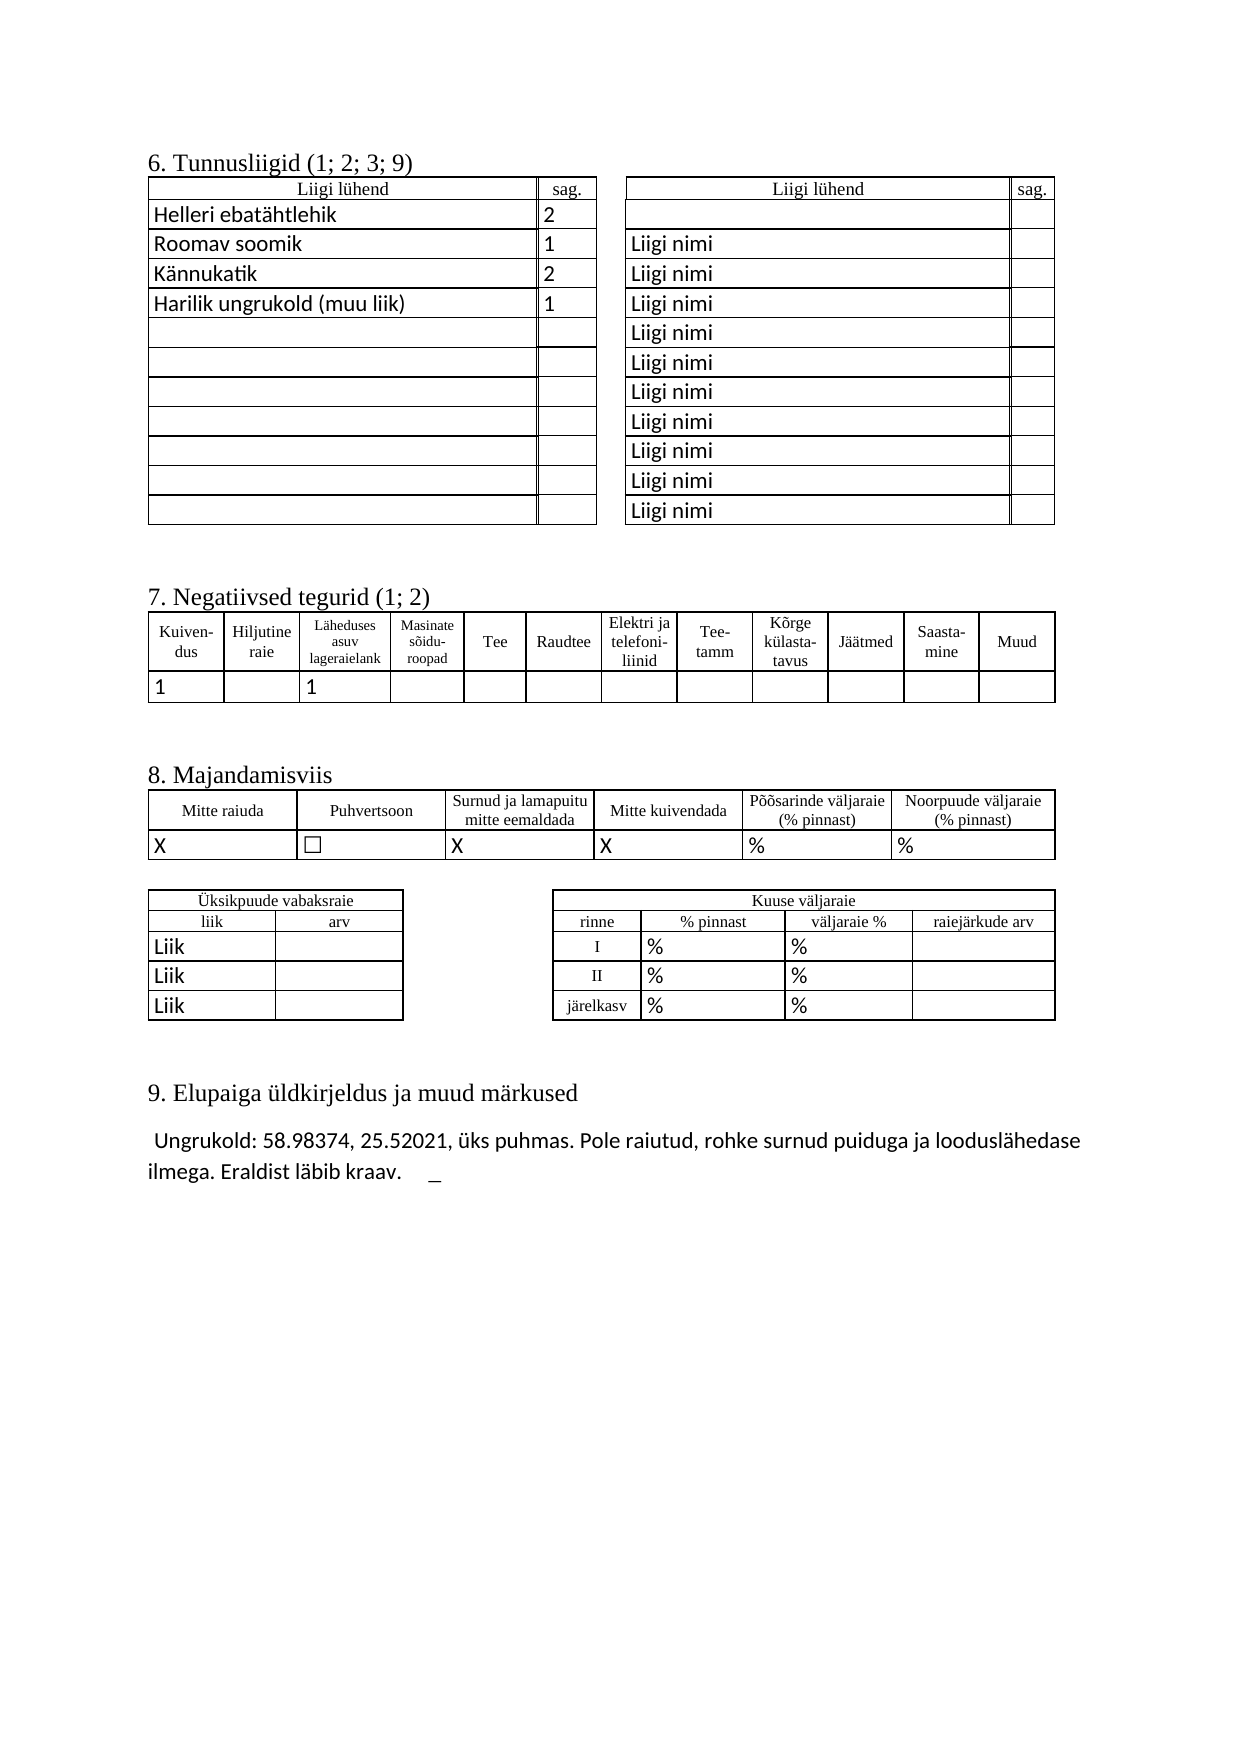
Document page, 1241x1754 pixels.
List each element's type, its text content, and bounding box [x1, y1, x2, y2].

table_cell [913, 932, 1054, 960]
table_cell väljaraie % [786, 911, 912, 931]
table_cell [539, 466, 596, 494]
table_cell [539, 348, 596, 376]
table_cell [1012, 407, 1054, 435]
table_cell [678, 672, 752, 701]
table_cell [149, 466, 536, 494]
table_header Liigi lühend [149, 178, 536, 199]
table_cell [149, 289, 536, 317]
table_cell [1012, 377, 1054, 406]
text 6. Tunnusliigid (1; 2; 3; 9) [148, 148, 1093, 176]
table_cell [276, 962, 402, 990]
table_header Raudtee [527, 613, 601, 670]
table_cell [149, 831, 296, 859]
table_cell [149, 672, 223, 701]
table_cell [786, 932, 912, 960]
table_cell [539, 200, 596, 228]
table_cell % pinnast [642, 911, 784, 931]
table_cell [149, 318, 536, 346]
table_cell [642, 932, 784, 960]
table_cell [597, 287, 625, 317]
table_header Kuuse väljaraie [554, 891, 1054, 910]
table_cell [626, 348, 1009, 376]
table_cell [642, 991, 784, 1019]
table_cell [595, 831, 742, 859]
table_header Mitte raiuda [149, 791, 296, 829]
table_cell [149, 200, 536, 228]
table_header Muud [980, 613, 1054, 670]
table_header Üksikpuude vabaksraie [149, 891, 402, 910]
table_cell [539, 229, 596, 258]
table_cell rinne [554, 911, 640, 931]
table_cell [149, 348, 536, 376]
table_cell [276, 991, 402, 1019]
table_cell [539, 436, 596, 465]
table_header Hiljutine raie [225, 613, 299, 670]
table_cell [913, 962, 1054, 990]
table_cell [1012, 348, 1054, 376]
table_header sag. [539, 178, 596, 199]
table_cell [539, 318, 596, 346]
table_header Jäätmed [829, 613, 903, 670]
table_cell [539, 288, 596, 317]
table_cell [149, 230, 536, 258]
table_cell [149, 259, 536, 287]
table_header Surnud ja lamapuitu mitte eemaldada [446, 791, 593, 829]
table_header Kõrge külasta-tavus [753, 613, 827, 670]
table_cell [276, 932, 402, 960]
text 8. Majandamisviis [148, 761, 1093, 789]
table_cell [597, 199, 625, 228]
table_cell [1012, 495, 1054, 524]
text 7. Negatiivsed tegurid (1; 2) [148, 582, 1093, 611]
table_cell [465, 672, 525, 701]
table_cell [980, 672, 1054, 701]
table_header Noorpuude väljaraie (% pinnast) [892, 791, 1054, 829]
table_cell raiejärkude arv [913, 911, 1054, 931]
table_cell [539, 407, 596, 435]
table_cell [597, 346, 625, 376]
table_cell [1012, 288, 1054, 317]
table_cell [905, 672, 978, 701]
table_cell [1012, 229, 1054, 258]
table_cell [539, 259, 596, 287]
table_cell [149, 932, 275, 960]
table_cell [149, 407, 536, 435]
table_cell [626, 496, 1009, 524]
table_cell [626, 230, 1009, 258]
table_cell [300, 672, 390, 701]
table_cell [626, 378, 1009, 406]
table_cell II [554, 962, 640, 990]
table_header Masinate sõidu-roopad [391, 613, 463, 670]
table_cell [597, 317, 625, 346]
table_header Tee [465, 613, 525, 670]
table_cell järelkasv [554, 991, 640, 1019]
table_header Puhvertsoon [298, 791, 445, 829]
table_header Liigi lühend [627, 178, 1009, 199]
table_header Mitte kuivendada [595, 791, 742, 829]
table_cell [597, 228, 625, 258]
table_cell [597, 406, 625, 435]
table_cell [597, 435, 625, 465]
table_cell [597, 465, 625, 494]
table_cell [626, 259, 1009, 287]
table_header Tee-tamm [678, 613, 752, 670]
table_cell [753, 672, 827, 701]
table_cell [149, 378, 536, 406]
table_header Põõsarinde väljaraie (% pinnast) [743, 791, 891, 829]
table_cell I [554, 932, 640, 960]
table_cell [391, 672, 463, 701]
table_cell [626, 200, 1009, 228]
table_header Elektri ja telefoni-liinid [602, 613, 676, 670]
table_header [404, 889, 552, 1019]
table_cell [626, 318, 1009, 346]
table_cell [913, 991, 1054, 1019]
table_cell [539, 377, 596, 406]
table_cell [149, 437, 536, 465]
table_cell [892, 831, 1054, 859]
table_cell [539, 495, 596, 524]
table_cell [597, 258, 625, 287]
table_cell [786, 962, 912, 990]
table_cell [1012, 436, 1054, 465]
table_cell [1012, 466, 1054, 494]
table_cell [149, 991, 275, 1019]
table_cell [743, 831, 891, 859]
table_cell liik [149, 911, 275, 931]
table_cell [1012, 200, 1054, 228]
table_cell [225, 672, 299, 701]
table_cell [597, 494, 625, 524]
table_cell [149, 496, 536, 524]
table_cell [1012, 318, 1054, 346]
table_cell [597, 376, 625, 406]
text 9. Elupaiga üldkirjeldus ja muud märkused [148, 1078, 1093, 1107]
table_header sag. [1012, 178, 1054, 199]
table_cell [1012, 259, 1054, 287]
table_header Kuiven-dus [149, 613, 223, 670]
table_cell [527, 672, 601, 701]
table_cell [786, 991, 912, 1019]
table_header Läheduses asuv lageraielank [300, 613, 390, 670]
table_cell [626, 437, 1009, 465]
table_cell [602, 672, 676, 701]
table_cell [626, 407, 1009, 435]
table_cell [298, 831, 445, 859]
table_cell [829, 672, 903, 701]
table_cell [642, 962, 784, 990]
table_header Saasta-mine [905, 613, 978, 670]
table_cell [626, 466, 1009, 494]
text _ [148, 1126, 1093, 1185]
table_cell arv [276, 911, 402, 931]
table_cell [626, 289, 1009, 317]
table_header [597, 176, 626, 199]
table_cell [149, 962, 275, 990]
table_cell [446, 831, 593, 859]
